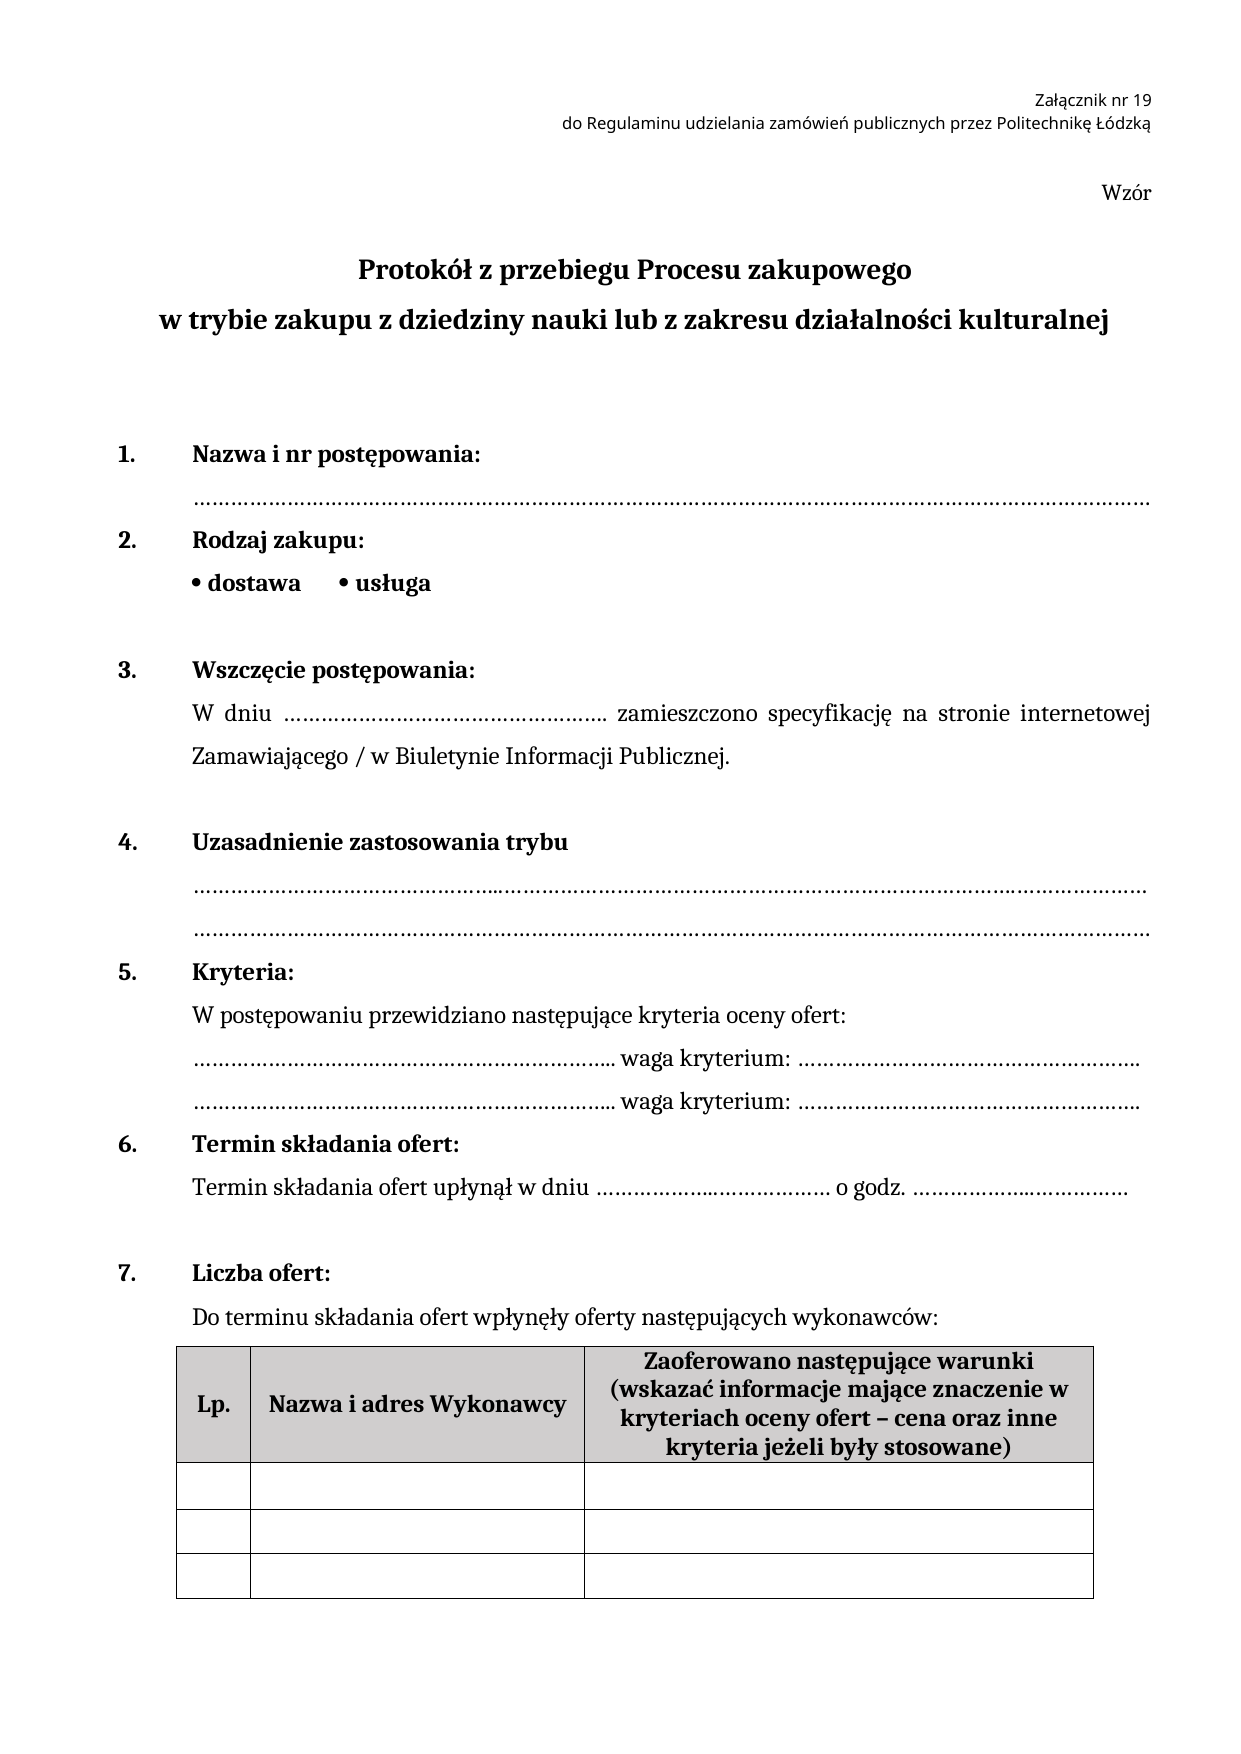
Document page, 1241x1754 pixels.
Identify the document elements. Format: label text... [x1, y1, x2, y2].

table_header Zaoferowano następujące warunki (wskazać informacje mające znaczenie w kryteriach oceny ofert – cena oraz inne kryteria jeżeli były stosowane) [585, 1347, 1093, 1462]
text w trybie zakupu z dziedziny nauki lub z zakresu działalności kulturalnej [118, 303, 1152, 337]
table_cell [177, 1554, 250, 1597]
table_cell [177, 1463, 250, 1509]
text 7. Liczba ofert: [118, 1259, 1152, 1288]
table_cell [585, 1510, 1093, 1553]
text Termin składania ofert upłynął w dniu ………………..……………… o godz. ………………..…………… [118, 1173, 1152, 1202]
table_header Lp. [177, 1347, 250, 1462]
table_cell [251, 1554, 584, 1597]
list …………………………………………..……………………………………………………………………….………………… [133, 871, 1152, 900]
text ……………………………………………………………………………………………………………………………………… [118, 483, 1152, 512]
text Wzór [118, 180, 1152, 206]
text 3. Wszczęcie postępowania: [118, 656, 1152, 684]
text 1. Nazwa i nr postępowania: [118, 440, 1152, 469]
text ………………………………………………………….. waga kryterium: ………………………………………………. [118, 1087, 1152, 1116]
text 5. Kryteria: [118, 957, 1152, 986]
text 2. Rodzaj zakupu: [118, 526, 1152, 555]
text 6. Termin składania ofert: [118, 1130, 1152, 1159]
text 4. Uzasadnienie zastosowania trybu [118, 828, 1152, 857]
text Do terminu składania ofert wpłynęły oferty następujących wykonawców: [118, 1302, 1152, 1331]
table_cell [585, 1554, 1093, 1597]
text Załącznik nr 19 [118, 89, 1152, 111]
text Protokół z przebiegu Procesu zakupowego [118, 253, 1152, 287]
text ………………………………………………………….. waga kryterium: ………………………………………………. [118, 1044, 1152, 1072]
text do Regulaminu udzielania zamówień publicznych przez Politechnikę Łódzką [118, 111, 1152, 134]
text W postępowaniu przewidziano następujące kryteria oceny ofert: [118, 1001, 1152, 1029]
table_cell [585, 1463, 1093, 1509]
text ……………………………………………………………………………………………………………………………………… [133, 914, 1152, 943]
table_cell [251, 1463, 584, 1509]
table_header Nazwa i adres Wykonawcy [251, 1347, 584, 1462]
text dostawa usługa [118, 569, 1152, 598]
text W dniu ……………………………………………. zamieszczono specyfikację na stronie internetowej Zamawiającego / w Biuletynie Informacji Publicznej. [192, 699, 1152, 771]
table_cell [251, 1510, 584, 1553]
table_cell [177, 1510, 250, 1553]
